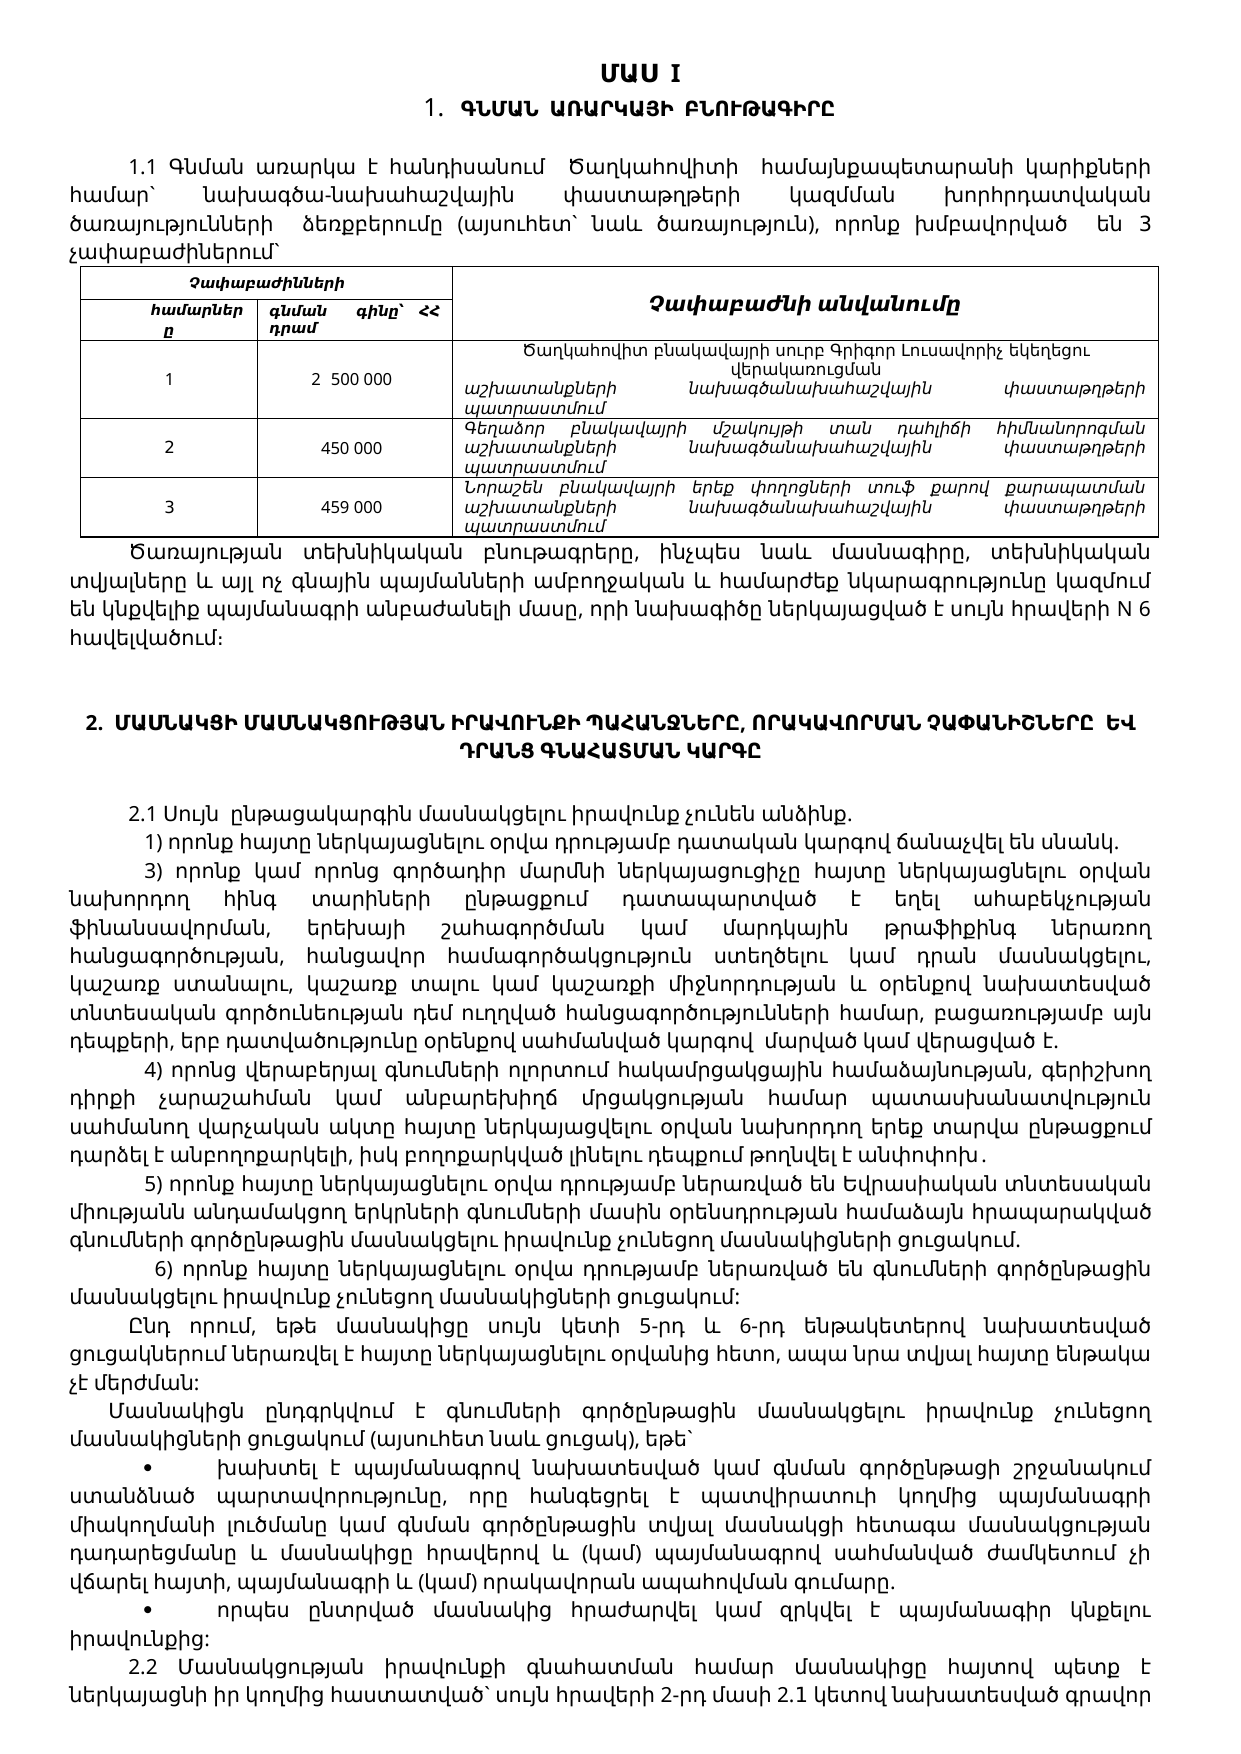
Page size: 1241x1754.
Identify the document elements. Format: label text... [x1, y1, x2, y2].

table_cell 1 [81, 341, 257, 418]
table_cell 3 [81, 478, 257, 536]
text 6) որոնք հայտը ներկայացնելու օրվա դրությամբ ներառված են գնումների գործընթացին մասնակցելու իրավունք չունեցող մասնակիցների ցուցակում: [69, 1254, 1152, 1311]
table_cell 2 [81, 419, 257, 477]
text 5) որոնք հայտը ներկայացնելու օրվա դրությամբ ներառված են Եվրասիական տնտեսական միությանն անդամակցող երկրների գնումների մասին օրենսդրության համաձայն հրապարակված գնումների գործընթացին մասնակցելու իրավունք չունեցող մասնակիցների ցուցակում. [69, 1169, 1152, 1254]
table_cell 459 000 [258, 478, 452, 536]
table_header Չափաբաժինների [81, 267, 452, 299]
table_cell 2 500 000 [258, 341, 452, 418]
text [69, 1652, 1152, 1709]
text Ընդ որում, եթե մասնակիցը սույն կետի 5-րդ և 6-րդ ենթակետերով նախատեսված ցուցակներում ներառվել է հայտը ներկայացնելու օրվանից հետո, ապա նրա տվյալ հայտը ենթակա չէ մերժման: [69, 1311, 1152, 1396]
text 2.1 Սույն ընթացակարգին մասնակցելու իրավունք չունեն անձինք. [69, 799, 1152, 827]
text 4) որոնց վերաբերյալ գնումների ոլորտում հակամրցակցային համաձայնության, գերիշխող դիրքի չարաշահման կամ անբարեխիղճ մրցակցության համար պատասխանատվություն սահմանող վարչական ակտը հայտը ներկայացվելու օրվան նախորդող երեք տարվա ընթացքում դարձել է անբողոքարկելի, իսկ բողոքարկված լինելու դեպքում թողնվել է անփոփոխ․ [69, 1055, 1152, 1169]
table_cell Նորաշեն բնակավայրի երեք փողոցների տուֆ քարով քարապատման աշխատանքների նախագծանախահաշվային փաստաթղթերի պատրաստմում [453, 478, 1158, 536]
list խախտել է պայմանագրով նախատեսված կամ գնման գործընթացի շրջանակում ստանձնած պարտավորությունը, որը հանգեցրել է պատվիրատուի կողմից պայմանագրի միակողմանի լուծմանը կամ գնման գործընթացին տվյալ մասնակցի հետագա մասնակցության դադարեցմանը և մասնակիցը հրավերով և (կամ) պայմանագրով սահմանված ժամկետում չի վճարել հայտի, պայմանագրի և (կամ) որակավորան ապահովման գումարը. [69, 1453, 1152, 1595]
table_header Չափաբաժնի անվանումը [453, 267, 1158, 339]
table_cell Գեղաձոր բնակավայրի մշակույթի տան դահլիճի հիմնանորոգման աշխատանքների նախագծանախահաշվային փաստաթղթերի պատրաստմում [453, 419, 1158, 477]
text 2. ՄԱՍՆԱԿՑԻ ՄԱՍՆԱԿՑՈՒԹՅԱՆ ԻՐԱՎՈՒՆՔԻ ՊԱՀԱՆՋՆԵՐԸ, ՈՐԱԿԱՎՈՐՄԱՆ ՉԱՓԱՆԻՇՆԵՐԸ ԵՎ ԴՐԱՆՑ ԳՆԱՀԱՏՄԱՆ ԿԱՐԳԸ [69, 708, 1152, 765]
list որպես ընտրված մասնակից հրաժարվել կամ զրկվել է պայմանագիր կնքելու իրավունքից: [69, 1595, 1152, 1652]
list ԳՆՄԱՆ ԱՌԱՐԿԱՅԻ ԲՆՈՒԹԱԳԻՐԸ [107, 89, 1152, 124]
table_cell Ծաղկահովիտ բնակավայրի սուրբ Գրիգոր Լուսավորիչ եկեղեցու վերակառուցման աշխատանքների նախագծանախահաշվային փաստաթղթերի պատրաստմում [453, 341, 1158, 418]
table_cell համարները [81, 300, 257, 339]
subtitle 1.1 Գնման առարկա է հանդիսանում Ծաղկահովիտի համայնքապետարանի կարիքների համար` նախագծա-նախահաշվային փաստաթղթերի կազմման խորհրդատվական ծառայությունների ձեռքբերումը (այսուհետ` նաև ծառայություն), որոնք խմբավորված են 3 չափաբաժիներում` [69, 152, 1152, 266]
text Ծառայության տեխնիկական բնութագրերը, ինչպես նաև մասնագիրը, տեխնիկական տվյալները և այլ ոչ գնային պայմանների ամբողջական և համարժեք նկարագրությունը կազմում են կնքվելիք պայմանագրի անբաժանելի մասը, որի նախագիծը ներկայացված է սույն հրավերի N 6 հավելվածում։ [69, 537, 1152, 651]
text Մասնակիցն ընդգրկվում է գնումների գործընթացին մասնակցելու իրավունք չունեցող մասնակիցների ցուցակում (այսուհետ նաև ցուցակ), եթե` [69, 1396, 1152, 1453]
text 3) որոնք կամ որոնց գործադիր մարմնի ներկայացուցիչը հայտը ներկայացնելու օրվան նախորդող հինգ տարիների ընթացքում դատապարտված է եղել ահաբեկչության ֆինանսավորման, երեխայի շահագործման կամ մարդկային թրաֆիքինգ ներառող հանցագործության, հանցավոր համագործակցություն ստեղծելու կամ դրան մասնակցելու, կաշառք ստանալու, կաշառք տալու կամ կաշառքի միջնորդության և օրենքով նախատեսված տնտեսական գործունեության դեմ ուղղված հանցագործությունների համար, բացառությամբ այն դեպքերի, երբ դատվածությունը օրենքով սահմանված կարգով մարված կամ վերացված է. [69, 856, 1152, 1055]
table_cell գնման գինը՝ ՀՀ դրամ [258, 300, 452, 339]
text 1) որոնք հայտը ներկայացնելու օրվա դրությամբ դատական կարգով ճանաչվել են սնանկ. [69, 827, 1152, 856]
table_cell 450 000 [258, 419, 452, 477]
text Գնահատող հանձնաժողովի քարտուղարի էլեկտրոնային փոստի հասցեն է` kentron@petgnumner.am ՄԱՍ I [69, 56, 1152, 89]
